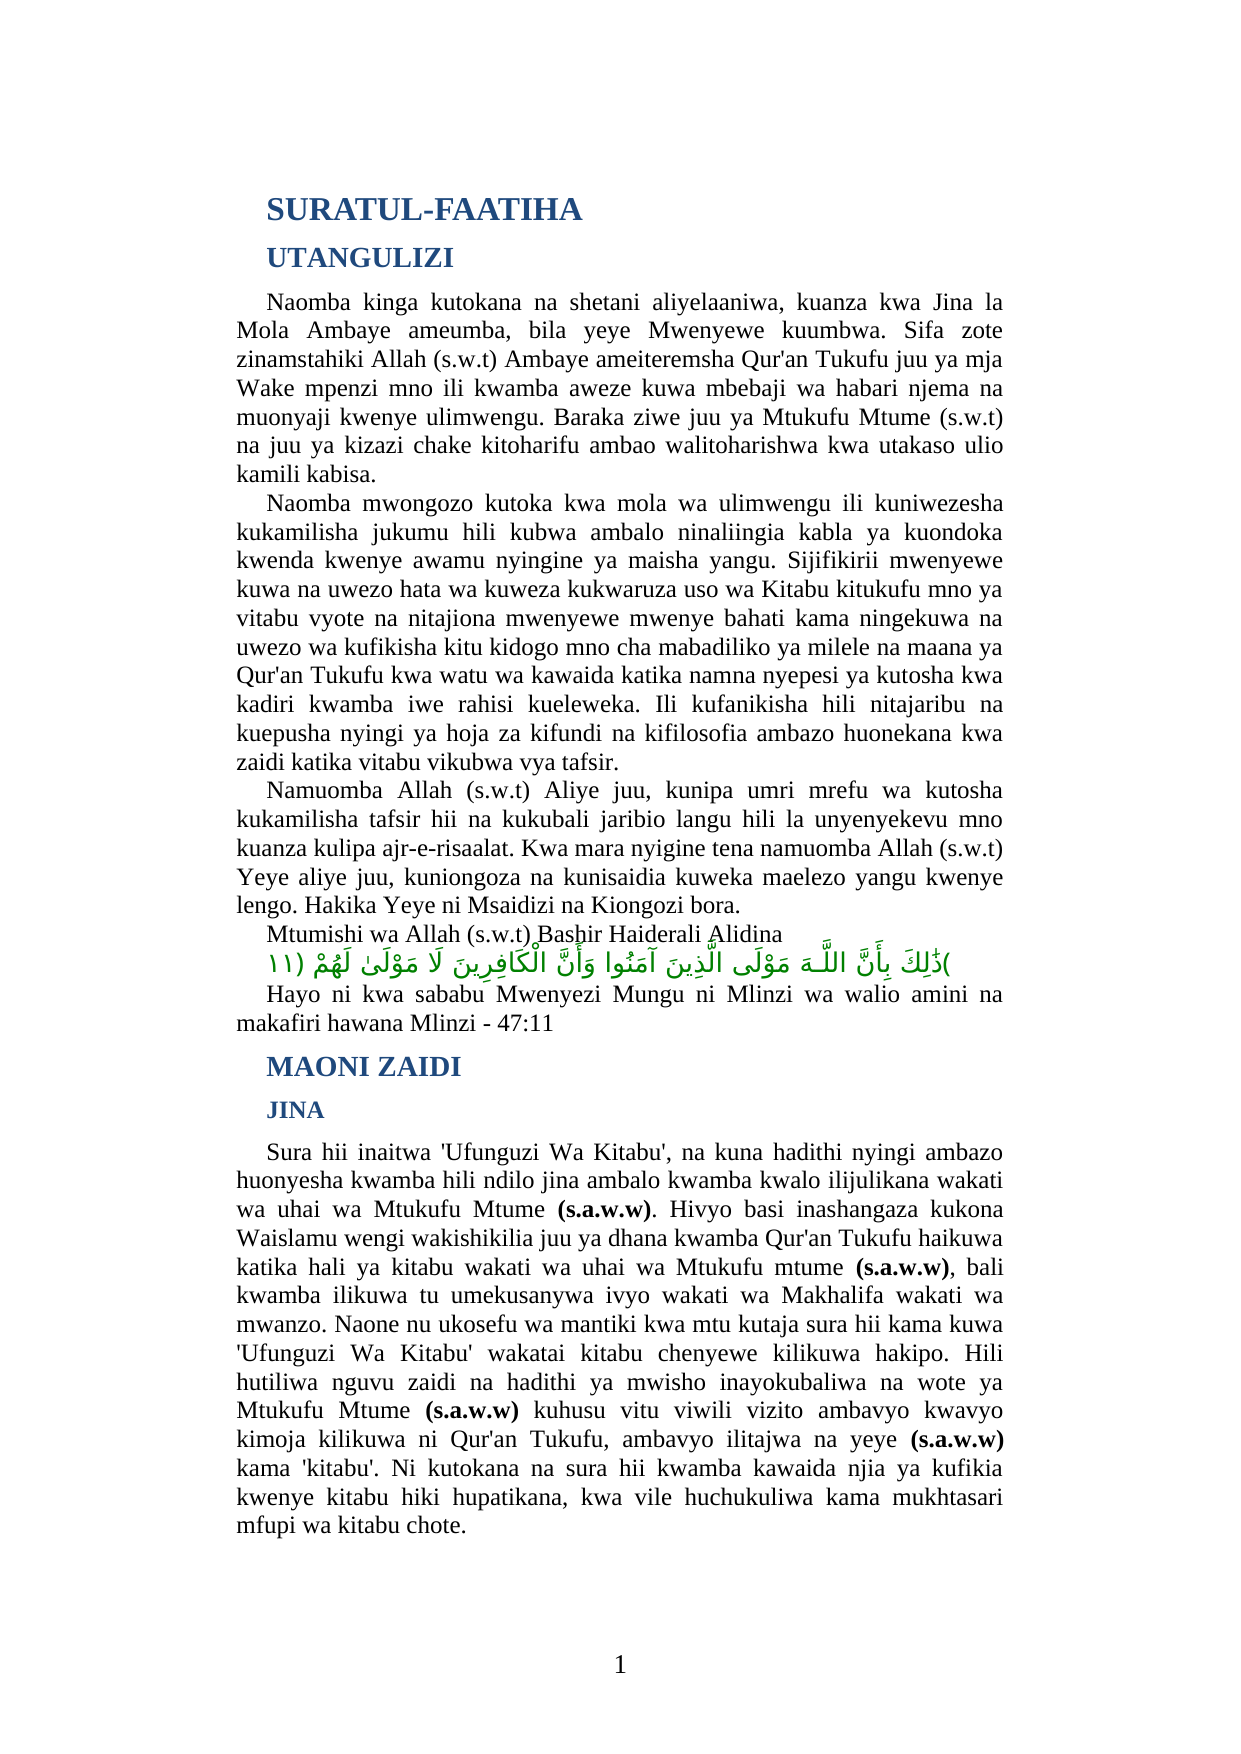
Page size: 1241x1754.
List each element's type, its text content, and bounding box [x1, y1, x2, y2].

text Sura hii inaitwa 'Ufunguzi Wa Kitabu', na kuna hadithi nyingi ambazo huonyesha kwamba hili ndilo jina ambalo kwamba kwalo ilijulikana wakati wa uhai wa Mtukufu Mtume (s.a.w.w). Hivyo basi inashangaza kukona Waislamu wengi wakishikilia juu ya dhana kwamba Qur'an Tukufu haikuwa katika hali ya kitabu wakati wa uhai wa Mtukufu mtume (s.a.w.w), bali kwamba ilikuwa tu umekusanywa ivyo wakati wa Makhalifa wakati wa mwanzo. Naone nu ukosefu wa mantiki kwa mtu kutaja sura hii kama kuwa 'Ufunguzi Wa Kitabu' wakatai kitabu chenyewe kilikuwa hakipo. Hili hutiliwa nguvu zaidi na hadithi ya mwisho inayokubaliwa na wote ya Mtukufu Mtume (s.a.w.w) kuhusu vitu viwili vizito ambavyo kwavyo kimoja kilikuwa ni Qur'an Tukufu, ambavyo ilitajwa na yeye (s.a.w.w) kama 'kitabu'. Ni kutokana na sura hii kwamba kawaida njia ya kufikia kwenye kitabu hiki hupatikana, kwa vile huchukuliwa kama mukhtasari mfupi wa kitabu chote. [236, 1137, 1004, 1539]
subtitle JINA [236, 1095, 1004, 1124]
subtitle UTANGULIZI [236, 241, 1004, 274]
subtitle MAONI ZAIDI [236, 1049, 1004, 1083]
text ذَٰلِكَ بِأَنَّ اللَّـهَ مَوْلَى الَّذِينَ آمَنُوا وَأَنَّ الْكَافِرِينَ لَا مَوْلَىٰ لَهُمْ ﴿١١﴾ [236, 948, 1004, 979]
text Naomba mwongozo kutoka kwa mola wa ulimwengu ili kuniwezesha kukamilisha jukumu hili kubwa ambalo ninaliingia kabla ya kuondoka kwenda kwenye awamu nyingine ya maisha yangu. Sijifikirii mwenyewe kuwa na uwezo hata wa kuweza kukwaruza uso wa Kitabu kitukufu mno ya vitabu vyote na nitajiona mwenyewe mwenye bahati kama ningekuwa na uwezo wa kufikisha kitu kidogo mno cha mabadiliko ya milele na maana ya Qur'an Tukufu kwa watu wa kawaida katika namna nyepesi ya kutosha kwa kadiri kwamba iwe rahisi kueleweka. Ili kufanikisha hili nitajaribu na kuepusha nyingi ya hoja za kifundi na kifilosofia ambazo huonekana kwa zaidi katika vitabu vikubwa vya tafsir. [236, 488, 1004, 775]
text Naomba kinga kutokana na shetani aliyelaaniwa, kuanza kwa Jina la Mola Ambaye ameumba, bila yeye Mwenyewe kuumbwa. Sifa zote zinamstahiki Allah (s.w.t) Ambaye ameiteremsha Qur'an Tukufu juu ya mja Wake mpenzi mno ili kwamba aweze kuwa mbebaji wa habari njema na muonyaji kwenye ulimwengu. Baraka ziwe juu ya Mtukufu Mtume (s.w.t) na juu ya kizazi chake kitoharifu ambao walitoharishwa kwa utakaso ulio kamili kabisa. [236, 287, 1004, 488]
subtitle SURATUL-FAATIHA [236, 190, 1004, 228]
text Mtumishi wa Allah (s.w.t) Bashir Haiderali Alidina [236, 919, 1004, 948]
text Namuomba Allah (s.w.t) Aliye juu, kunipa umri mrefu wa kutosha kukamilisha tafsir hii na kukubali jaribio langu hili la unyenyekevu mno kuanza kulipa ajr-e-risaalat. Kwa mara nyigine tena namuomba Allah (s.w.t) Yeye aliye juu, kuniongoza na kunisaidia kuweka maelezo yangu kwenye lengo. Hakika Yeye ni Msaidizi na Kiongozi bora. [236, 775, 1004, 919]
text Hayo ni kwa sababu Mwenyezi Mungu ni Mlinzi wa walio amini na makafiri hawana Mlinzi - 47:11 [236, 979, 1004, 1037]
